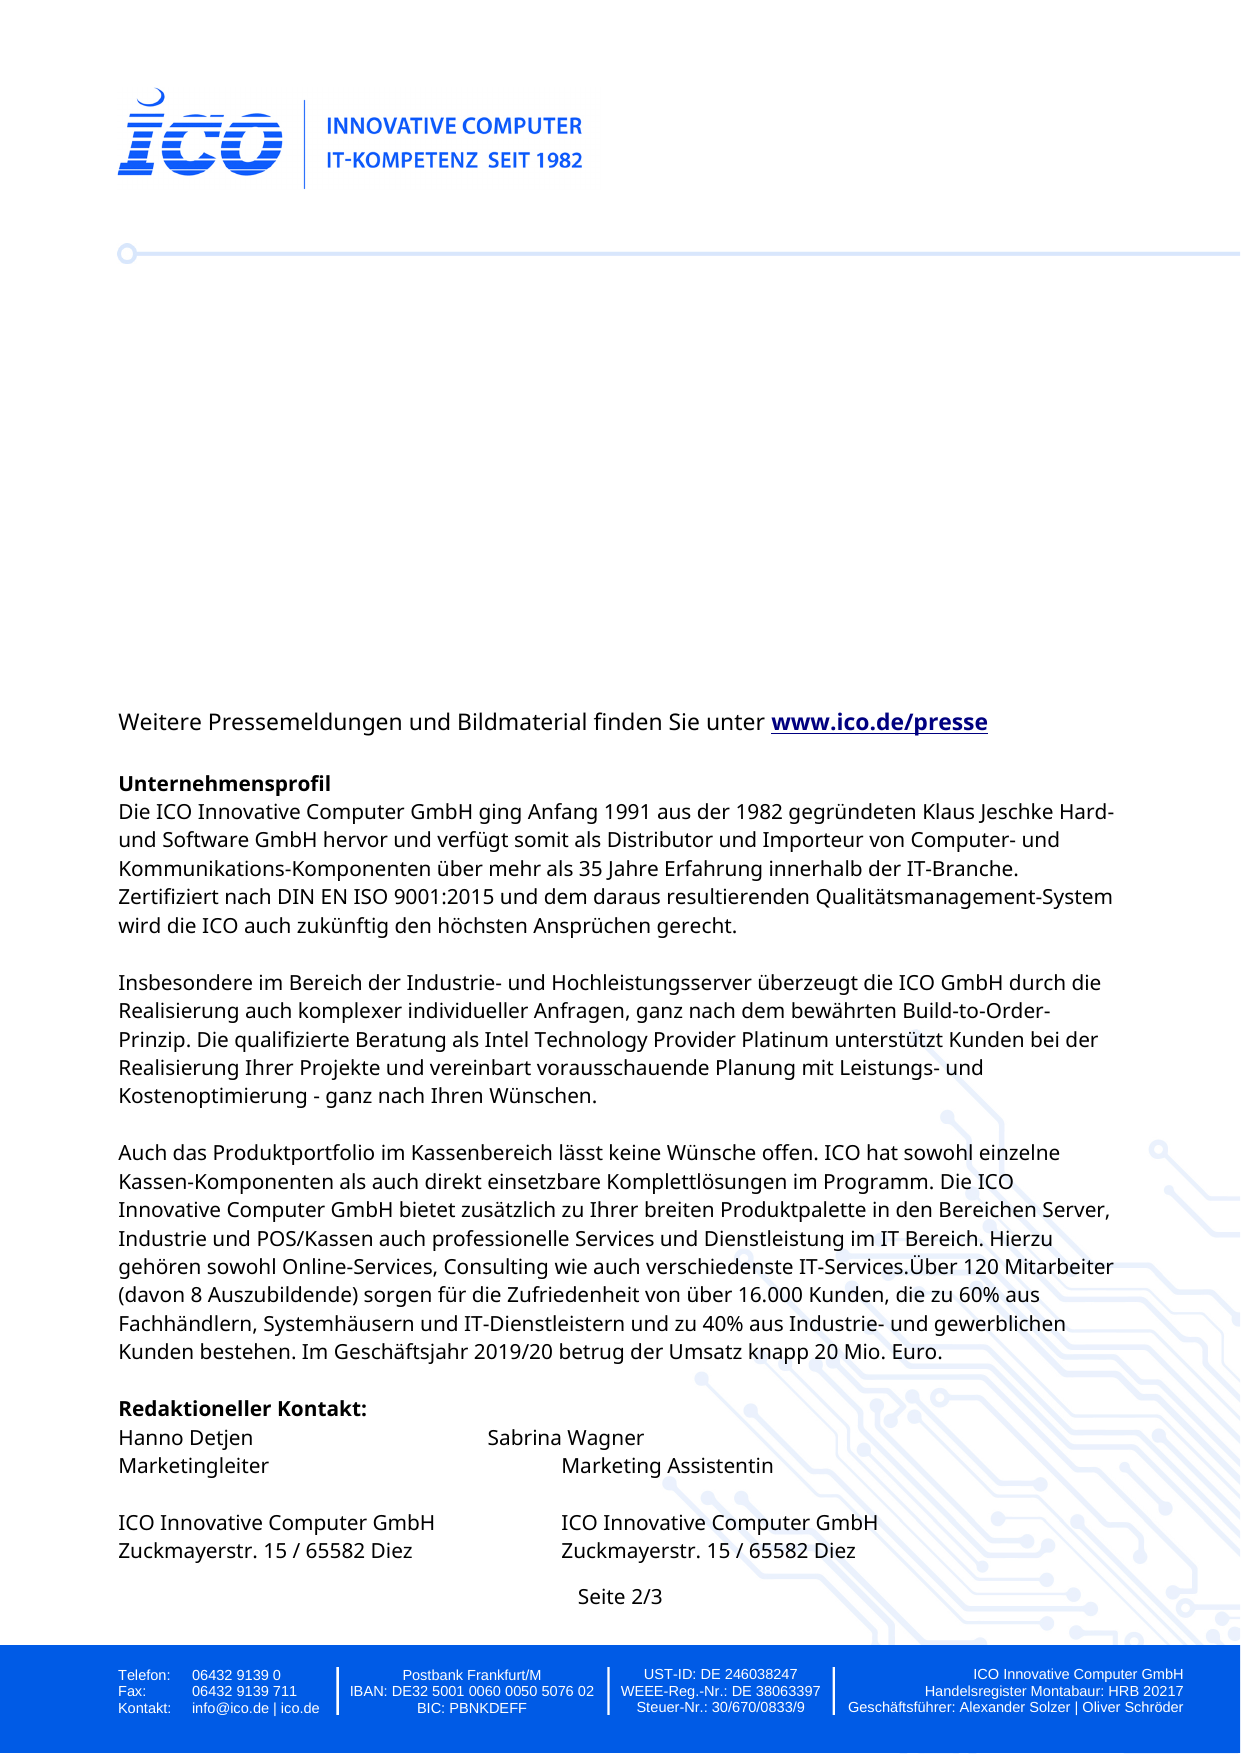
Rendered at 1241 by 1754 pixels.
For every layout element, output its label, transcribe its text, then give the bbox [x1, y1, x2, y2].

text Insbesondere im Bereich der Industrie- und Hochleistungsserver überzeugt die ICO GmbH durch die Realisierung auch komplexer individueller Anfragen, ganz nach dem bewährten Build-to-Order-Prinzip. Die qualifizierte Beratung als Intel Technology Provider Platinum unterstützt Kunden bei der Realisierung Ihrer Projekte und vereinbart vorausschauende Planung mit Leistungs- und Kostenoptimierung - ganz nach Ihren Wünschen. [118, 968, 1122, 1110]
picture [0, 1028, 1241, 1754]
text Die ICO Innovative Computer GmbH ging Anfang 1991 aus der 1982 gegründeten Klaus Jeschke Hard- und Software GmbH hervor und verfügt somit als Distributor und Importeur von Computer- und Kommunikations-Komponenten über mehr als 35 Jahre Erfahrung innerhalb der IT-Branche. Zertifiziert nach DIN EN ISO 9001:2015 und dem daraus resultierenden Qualitätsmanagement-System wird die ICO auch zukünftig den höchsten Ansprüchen gerecht. [118, 797, 1122, 939]
picture [117, 87, 601, 190]
text Auch das Produktportfolio im Kassenbereich lässt keine Wünsche offen. ICO hat sowohl einzelne Kassen-Komponenten als auch direkt einsetzbare Komplettlösungen im Programm. Die ICO Innovative Computer GmbH bietet zusätzlich zu Ihrer breiten Produktpalette in den Bereichen Server, Industrie und POS/Kassen auch professionelle Services und Dienstleistung im IT Bereich. Hierzu gehören sowohl Online-Services, Consulting wie auch verschiedenste IT-Services.Über 120 Mitarbeiter (davon 8 Auszubildende) sorgen für die Zufriedenheit von über 16.000 Kunden, die zu 60% aus Fachhändlern, Systemhäusern und IT-Dienstleistern und zu 40% aus Industrie- und gewerblichen Kunden bestehen. Im Geschäftsjahr 2019/20 betrug der Umsatz knapp 20 Mio. Euro. [118, 1138, 1122, 1366]
text Redaktioneller Kontakt: [118, 1394, 1122, 1423]
text Hanno Detjen Sabrina Wagner Marketingleiter Marketing Assistentin‎ [118, 1423, 1122, 1480]
picture [111, 243, 1241, 264]
text Unternehmensprofil [118, 769, 1122, 797]
text Weitere Pressemeldungen und Bildmaterial finden Sie unter www.ico.de/presse [118, 706, 1122, 737]
text ICO Innovative Computer GmbH ICO Innovative Computer GmbH Zuckmayerstr. 15 / 65582 Diez Zuckmayerstr. 15 / 65582 Diez [118, 1508, 1122, 1565]
